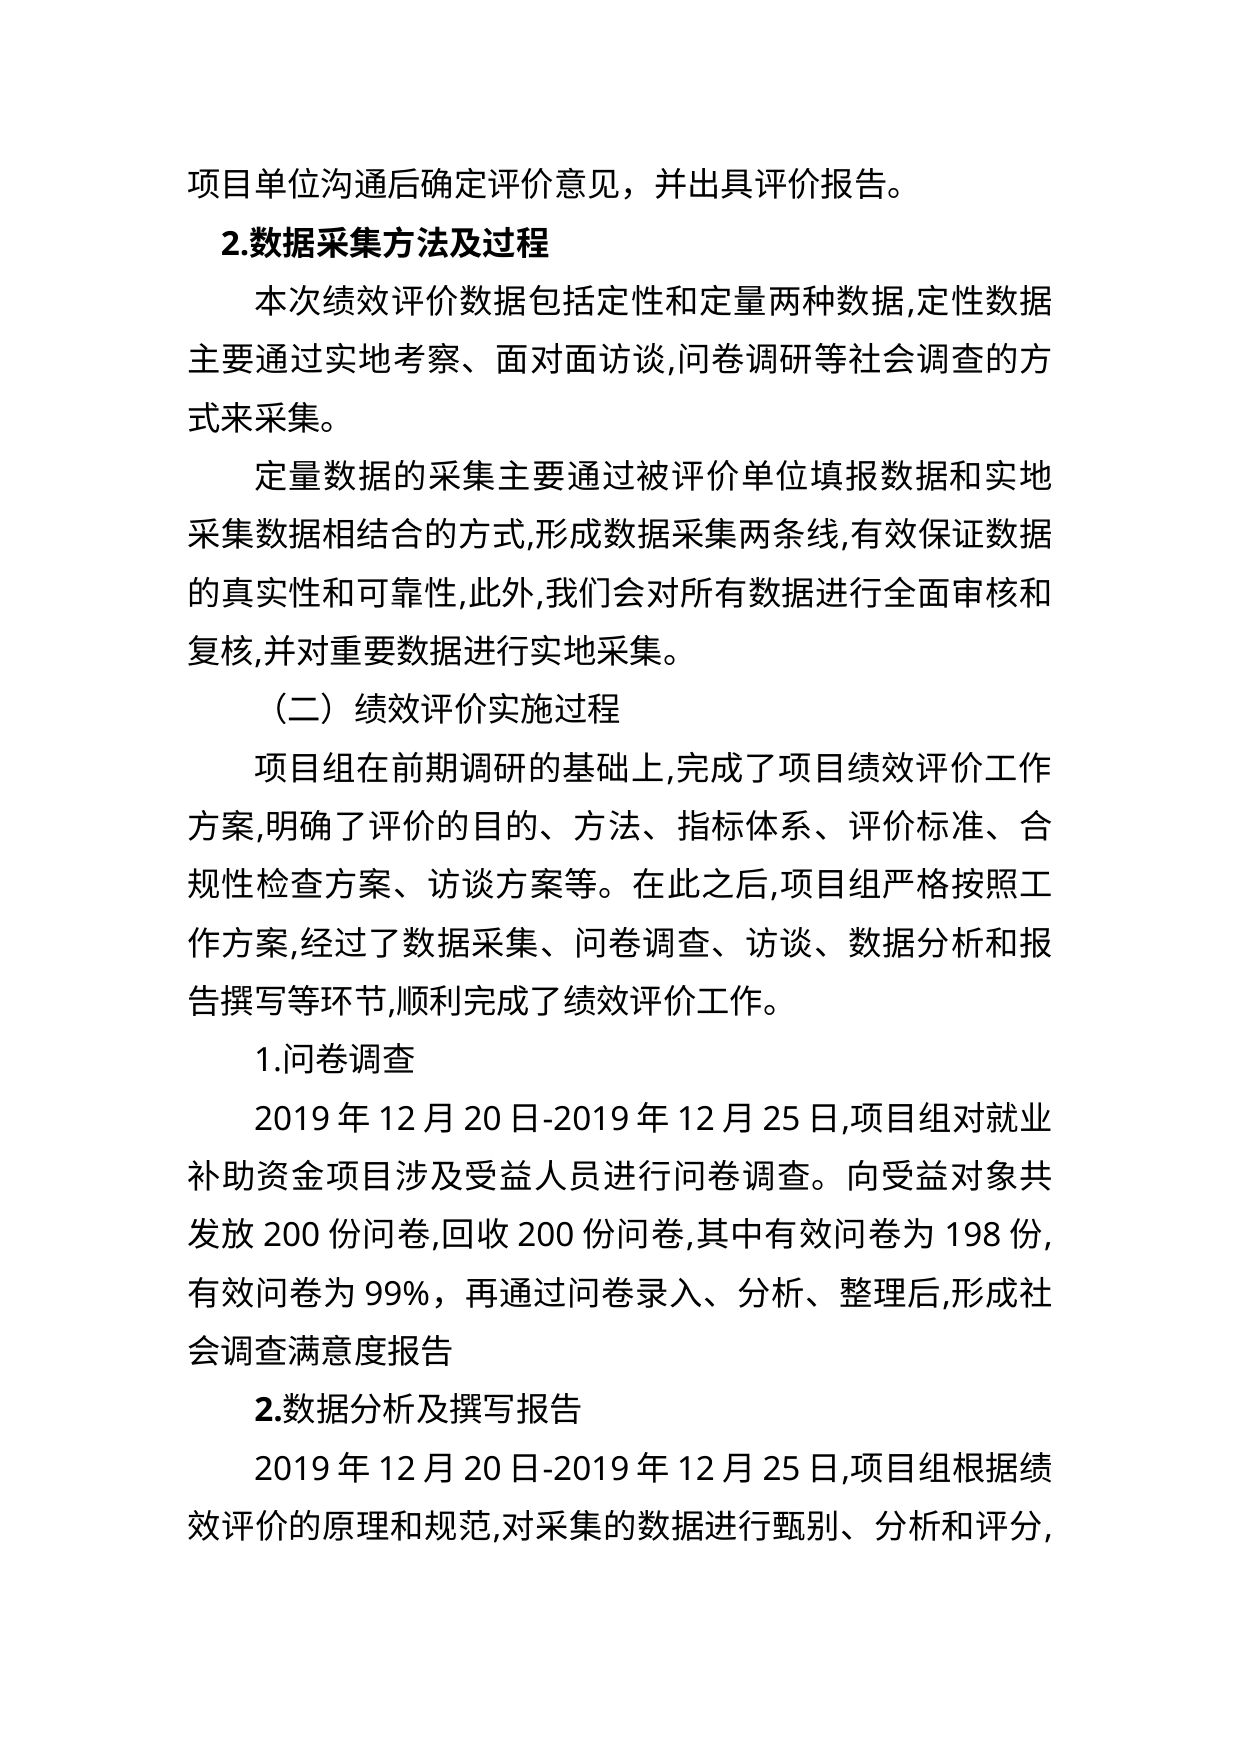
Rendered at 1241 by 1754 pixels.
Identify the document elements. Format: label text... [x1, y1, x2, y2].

list 项目组在前期调研的基础上,完成了项目绩效评价工作方案,明确了评价的目的、方法、指标体系、评价标准、合规性检查方案、访谈方案等。在此之后,项目组严格按照工作方案,经过了数据采集、问卷调查、访谈、数据分析和报告撰写等环节,顺利完成了绩效评价工作。 [187, 733, 1053, 1025]
list 绩效评价实施过程 [187, 675, 1053, 733]
list 定量数据的采集主要通过被评价单位填报数据和实地采集数据相结合的方式,形成数据采集两条线,有效保证数据的真实性和可靠性,此外,我们会对所有数据进行全面审核和复核,并对重要数据进行实地采集。 [187, 442, 1053, 675]
list 2.数据分析及撰写报告 [187, 1375, 1053, 1433]
list 本次绩效评价数据包括定性和定量两种数据,定性数据主要通过实地考察、面对面访谈,问卷调研等社会调查的方式来采集。 [187, 267, 1053, 442]
list 2019年12月20日-2019年12月25日,项目组对就业补助资金项目涉及受益人员进行问卷调查。向受益对象共发放200份问卷,回收200份问卷,其中有效问卷为198份,有效问卷为99%，再通过问卷录入、分析、整理后,形成社会调查满意度报告 [187, 1083, 1053, 1375]
list 1.问卷调查 [187, 1025, 1053, 1083]
list 2.数据采集方法及过程 [187, 208, 1053, 267]
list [187, 1433, 1053, 1550]
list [187, 150, 1053, 208]
